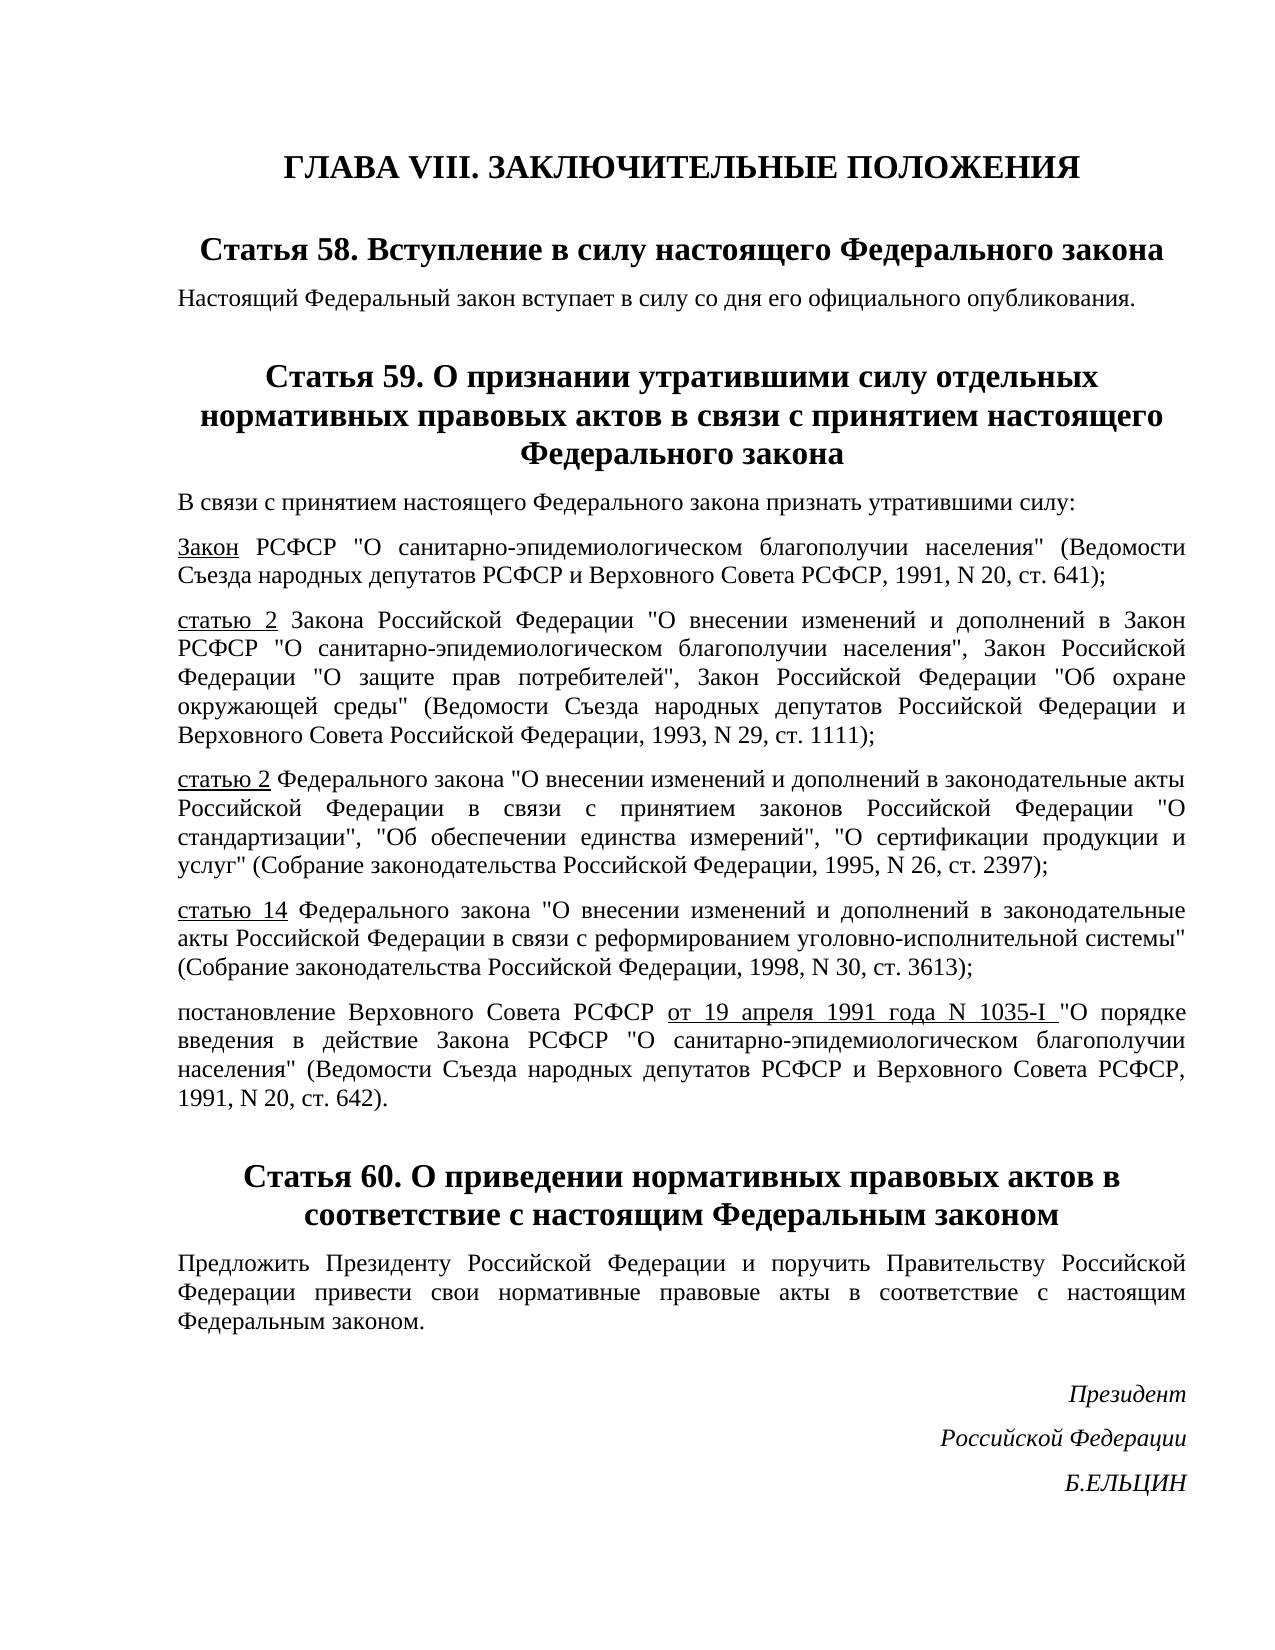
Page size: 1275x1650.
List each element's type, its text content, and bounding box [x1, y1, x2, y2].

text Предложить Президенту Российской Федерации и поручить Правительству Российской Федерации привести свои нормативные правовые акты в соответствие с настоящим Федеральным законом. [177, 1248, 1186, 1334]
text постановление Верховного Совета РСФСР от 19 апреля 1991 года N 1035-I "О порядке введения в действие Закона РСФСР "О санитарно-эпидемиологическом благополучии населения" (Ведомости Съезда народных депутатов РСФСР и Верховного Совета РСФСР, 1991, N 20, ст. 642). [177, 997, 1186, 1112]
text Президент [177, 1379, 1186, 1408]
text Статья 60. О приведении нормативных правовых актов в соответствие с настоящим Федеральным законом [177, 1156, 1186, 1233]
text Закон РСФСР "О санитарно-эпидемиологическом благополучии населения" (Ведомости Съезда народных депутатов РСФСР и Верховного Совета РСФСР, 1991, N 20, ст. 641); [177, 532, 1186, 589]
text Статья 58. Вступление в силу настоящего Федерального закона [177, 229, 1186, 268]
text статью 2 Федерального закона "О внесении изменений и дополнений в законодательные акты Российской Федерации в связи с принятием законов Российской Федерации "О стандартизации", "Об обеспечении единства измерений", "О сертификации продукции и услуг" (Собрание законодательства Российской Федерации, 1995, N 26, ст. 2397); [177, 764, 1186, 879]
text ГЛАВА VIII. ЗАКЛЮЧИТЕЛЬНЫЕ ПОЛОЖЕНИЯ [177, 147, 1186, 185]
text статью 2 Закона Российской Федерации "О внесении изменений и дополнений в Закон РСФСР "О санитарно-эпидемиологическом благополучии населения", Закон Российской Федерации "О защите прав потребителей", Закон Российской Федерации "Об охране окружающей среды" (Ведомости Съезда народных депутатов Российской Федерации и Верховного Совета Российской Федерации, 1993, N 29, ст. 1111); [177, 605, 1186, 748]
text статью 14 Федерального закона "О внесении изменений и дополнений в законодательные акты Российской Федерации в связи с реформированием уголовно-исполнительной системы" (Собрание законодательства Российской Федерации, 1998, N 30, ст. 3613); [177, 895, 1186, 981]
text Статья 59. О признании утратившими силу отдельных нормативных правовых актов в связи с принятием настоящего Федерального закона [177, 357, 1186, 472]
text В связи с принятием настоящего Федерального закона признать утратившими силу: [177, 487, 1186, 516]
text Российской Федерации [177, 1423, 1186, 1452]
text Б.ЕЛЬЦИН [177, 1468, 1186, 1496]
text Настоящий Федеральный закон вступает в силу со дня его официального опубликования. [177, 283, 1186, 312]
